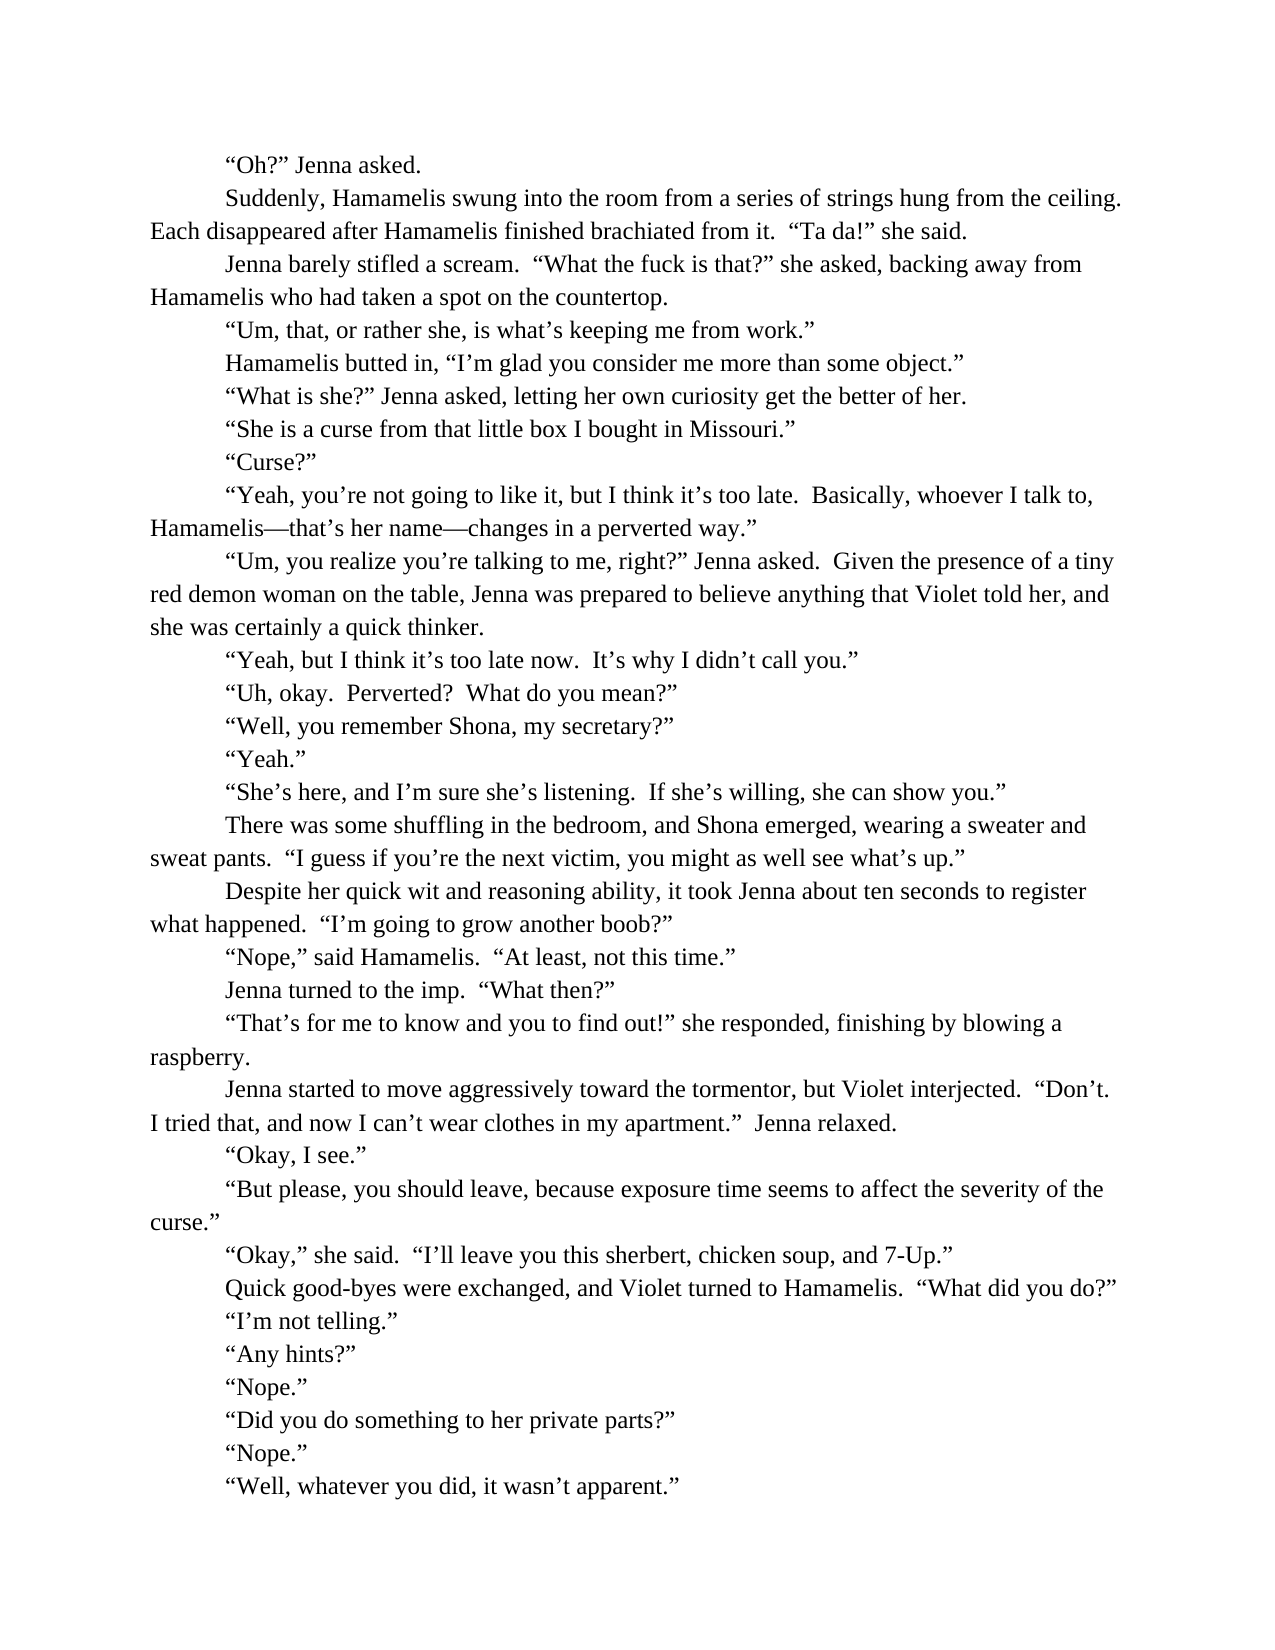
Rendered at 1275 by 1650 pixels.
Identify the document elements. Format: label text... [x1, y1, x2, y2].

text “That’s for me to know and you to find out!” she responded, finishing by blowing a raspberry. [150, 1008, 1125, 1070]
text “I’m not telling.” [150, 1306, 1125, 1334]
text “Yeah, you’re not going to like it, but I think it’s too late. Basically, whoever I talk to, Hamamelis—that’s her name—changes in a perverted way.” [150, 480, 1125, 542]
text “Well, you remember Shona, my secretary?” [150, 711, 1125, 740]
text “She’s here, and I’m sure she’s listening. If she’s willing, she can show you.” [150, 777, 1125, 806]
text Jenna barely stifled a scream. “What the fuck is that?” she asked, backing away from Hamamelis who had taken a spot on the countertop. [150, 249, 1125, 311]
text Suddenly, Hamamelis swung into the room from a series of strings hung from the ceiling. Each disappeared after Hamamelis finished brachiated from it. “Ta da!” she said. [150, 183, 1125, 245]
text “Curse?” [150, 447, 1125, 476]
text Quick good-byes were exchanged, and Violet turned to Hamamelis. “What did you do?” [150, 1273, 1125, 1301]
text Despite her quick wit and reasoning ability, it took Jenna about ten seconds to register what happened. “I’m going to grow another boob?” [150, 876, 1125, 938]
text “Okay,” she said. “I’ll leave you this sherbert, chicken soup, and 7-Up.” [150, 1240, 1125, 1268]
text “Any hints?” [150, 1339, 1125, 1367]
text “What is she?” Jenna asked, letting her own curiosity get the better of her. [150, 381, 1125, 410]
text “Well, whatever you did, it wasn’t apparent.” [150, 1471, 1125, 1499]
text “Okay, I see.” [150, 1141, 1125, 1169]
text “Oh?” Jenna asked. [150, 150, 1125, 179]
text “She is a curse from that little box I bought in Missouri.” [150, 414, 1125, 443]
text “Nope.” [150, 1372, 1125, 1401]
text “Um, that, or rather she, is what’s keeping me from work.” [150, 315, 1125, 344]
text “Nope,” said Hamamelis. “At least, not this time.” [150, 942, 1125, 971]
text “Um, you realize you’re talking to me, right?” Jenna asked. Given the presence of a tiny red demon woman on the table, Jenna was prepared to believe anything that Violet told her, and she was certainly a quick thinker. [150, 546, 1125, 641]
text “Did you do something to her private parts?” [150, 1405, 1125, 1433]
text “Yeah.” [150, 744, 1125, 773]
text “Yeah, but I think it’s too late now. It’s why I didn’t call you.” [150, 645, 1125, 674]
text “But please, you should leave, because exposure time seems to affect the severity of the curse.” [150, 1174, 1125, 1235]
text There was some shuffling in the bedroom, and Shona emerged, wearing a sweater and sweat pants. “I guess if you’re the next victim, you might as well see what’s up.” [150, 810, 1125, 872]
text Jenna started to move aggressively toward the tormentor, but Violet interjected. “Don’t. I tried that, and now I can’t wear clothes in my apartment.” Jenna relaxed. [150, 1074, 1125, 1136]
text Jenna turned to the imp. “What then?” [150, 976, 1125, 1004]
text “Uh, okay. Perverted? What do you mean?” [150, 678, 1125, 707]
text “Nope.” [150, 1438, 1125, 1467]
text Hamamelis butted in, “I’m glad you consider me more than some object.” [150, 348, 1125, 377]
